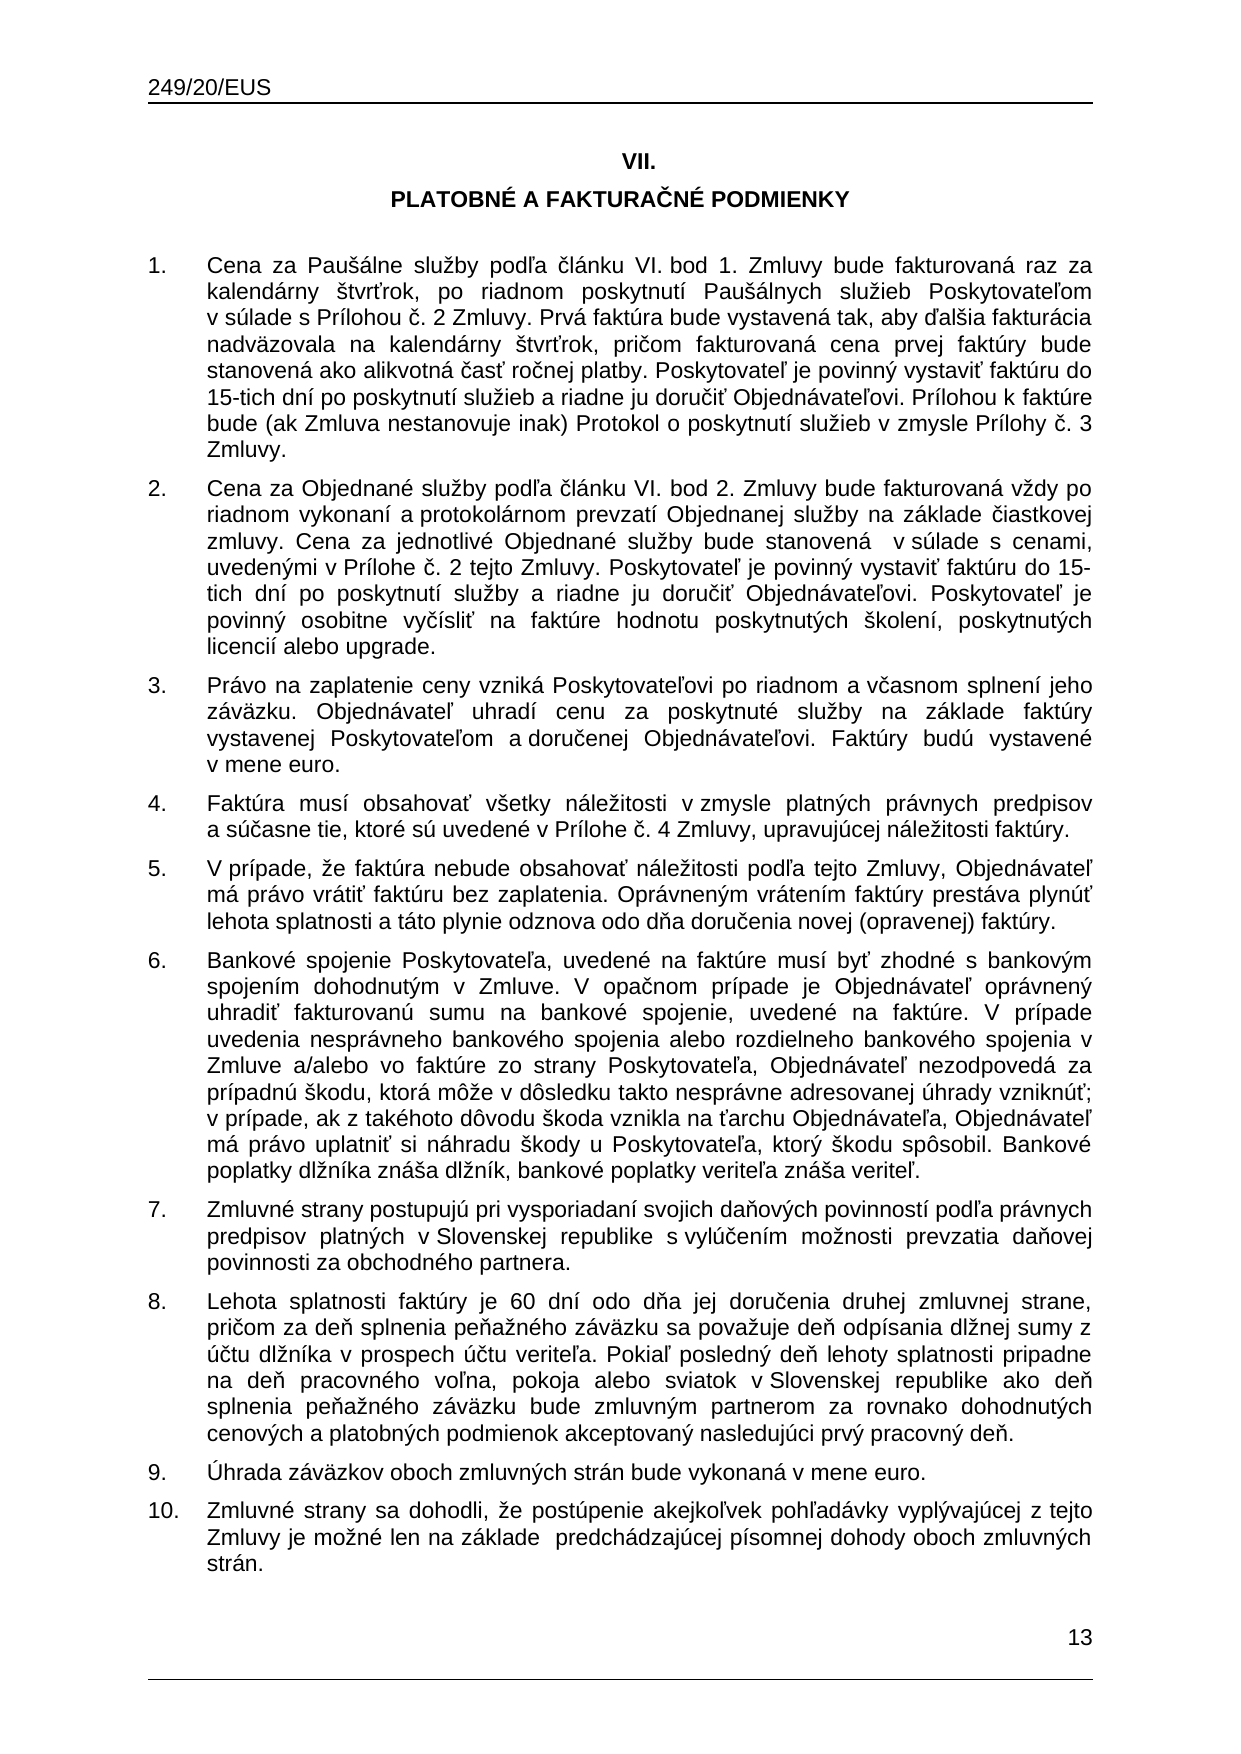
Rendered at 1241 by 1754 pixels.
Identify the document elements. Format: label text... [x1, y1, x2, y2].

list Zmluvné strany postupujú pri vysporiadaní svojich daňových povinností podľa právnych predpisov platných v Slovenskej republike s vylúčením možnosti prevzatia daňovej povinnosti za obchodného partnera. [148, 1196, 1093, 1275]
list Faktúra musí obsahovať všetky náležitosti v zmysle platných právnych predpisov a súčasne tie, ktoré sú uvedené v Prílohe č. 4 Zmluvy, upravujúcej náležitosti faktúry. [148, 790, 1093, 843]
list Lehota splatnosti faktúry je 60 dní odo dňa jej doručenia druhej zmluvnej strane, pričom za deň splnenia peňažného záväzku sa považuje deň odpísania dlžnej sumy z účtu dlžníka v prospech účtu veriteľa. Pokiaľ posledný deň lehoty splatnosti pripadne na deň pracovného voľna, pokoja alebo sviatok v Slovenskej republike ako deň splnenia peňažného záväzku bude zmluvným partnerom za rovnako dohodnutých cenových a platobných podmienok akceptovaný nasledujúci prvý pracovný deň. [148, 1288, 1093, 1446]
list Zmluvné strany sa dohodli, že postúpenie akejkoľvek pohľadávky vyplývajúcej z tejto Zmluvy je možné len na základe predchádzajúcej písomnej dohody oboch zmluvných strán. [148, 1497, 1093, 1576]
list Právo na zaplatenie ceny vzniká Poskytovateľovi po riadnom a včasnom splnení jeho záväzku. Objednávateľ uhradí cenu za poskytnuté služby na základe faktúry vystavenej Poskytovateľom a doručenej Objednávateľovi. Faktúry budú vystavené v mene euro. [148, 672, 1093, 777]
list Bankové spojenie Poskytovateľa, uvedené na faktúre musí byť zhodné s bankovým spojením dohodnutým v Zmluve. V opačnom prípade je Objednávateľ oprávnený uhradiť fakturovanú sumu na bankové spojenie, uvedené na faktúre. V prípade uvedenia nesprávneho bankového spojenia alebo rozdielneho bankového spojenia v Zmluve a/alebo vo faktúre zo strany Poskytovateľa, Objednávateľ nezodpovedá za prípadnú škodu, ktorá môže v dôsledku takto nesprávne adresovanej úhrady vzniknúť; v prípade, ak z takéhoto dôvodu škoda vznikla na ťarchu Objednávateľa, Objednávateľ má právo uplatniť si náhradu škody u Poskytovateľa, ktorý škodu spôsobil. Bankové poplatky dlžníka znáša dlžník, bankové poplatky veriteľa znáša veriteľ. [148, 947, 1093, 1184]
list Cena za Objednané služby podľa článku VI. bod 2. Zmluvy bude fakturovaná vždy po riadnom vykonaní a protokolárnom prevzatí Objednanej služby na základe čiastkovej zmluvy. Cena za jednotlivé Objednané služby bude stanovená v súlade s cenami, uvedenými v Prílohe č. 2 tejto Zmluvy. Poskytovateľ je povinný vystaviť faktúru do 15-tich dní po poskytnutí služby a riadne ju doručiť Objednávateľovi. Poskytovateľ je povinný osobitne vyčísliť na faktúre hodnotu poskytnutých školení, poskytnutých licencií alebo upgrade. [148, 475, 1093, 659]
list Cena za Paušálne služby podľa článku VI. bod 1. Zmluvy bude fakturovaná raz za kalendárny štvrťrok, po riadnom poskytnutí Paušálnych služieb Poskytovateľom v súlade s Prílohou č. 2 Zmluvy. Prvá faktúra bude vystavená tak, aby ďalšia fakturácia nadväzovala na kalendárny štvrťrok, pričom fakturovaná cena prvej faktúry bude stanovená ako alikvotná časť ročnej platby. Poskytovateľ je povinný vystaviť faktúru do 15-tich dní po poskytnutí služieb a riadne ju doručiť Objednávateľovi. Prílohou k faktúre bude (ak Zmluva nestanovuje inak) Protokol o poskytnutí služieb v zmysle Prílohy č. 3 Zmluvy. [148, 252, 1093, 462]
text VII. [185, 148, 1093, 174]
text PLATOBNÉ A FAKTURAČNÉ PODMIENKY [148, 186, 1093, 213]
list V prípade, že faktúra nebude obsahovať náležitosti podľa tejto Zmluvy, Objednávateľ má právo vrátiť faktúru bez zaplatenia. Oprávneným vrátením faktúry prestáva plynúť lehota splatnosti a táto plynie odznova odo dňa doručenia novej (opravenej) faktúry. [148, 855, 1093, 934]
list Úhrada záväzkov oboch zmluvných strán bude vykonaná v mene euro. [148, 1458, 1093, 1485]
